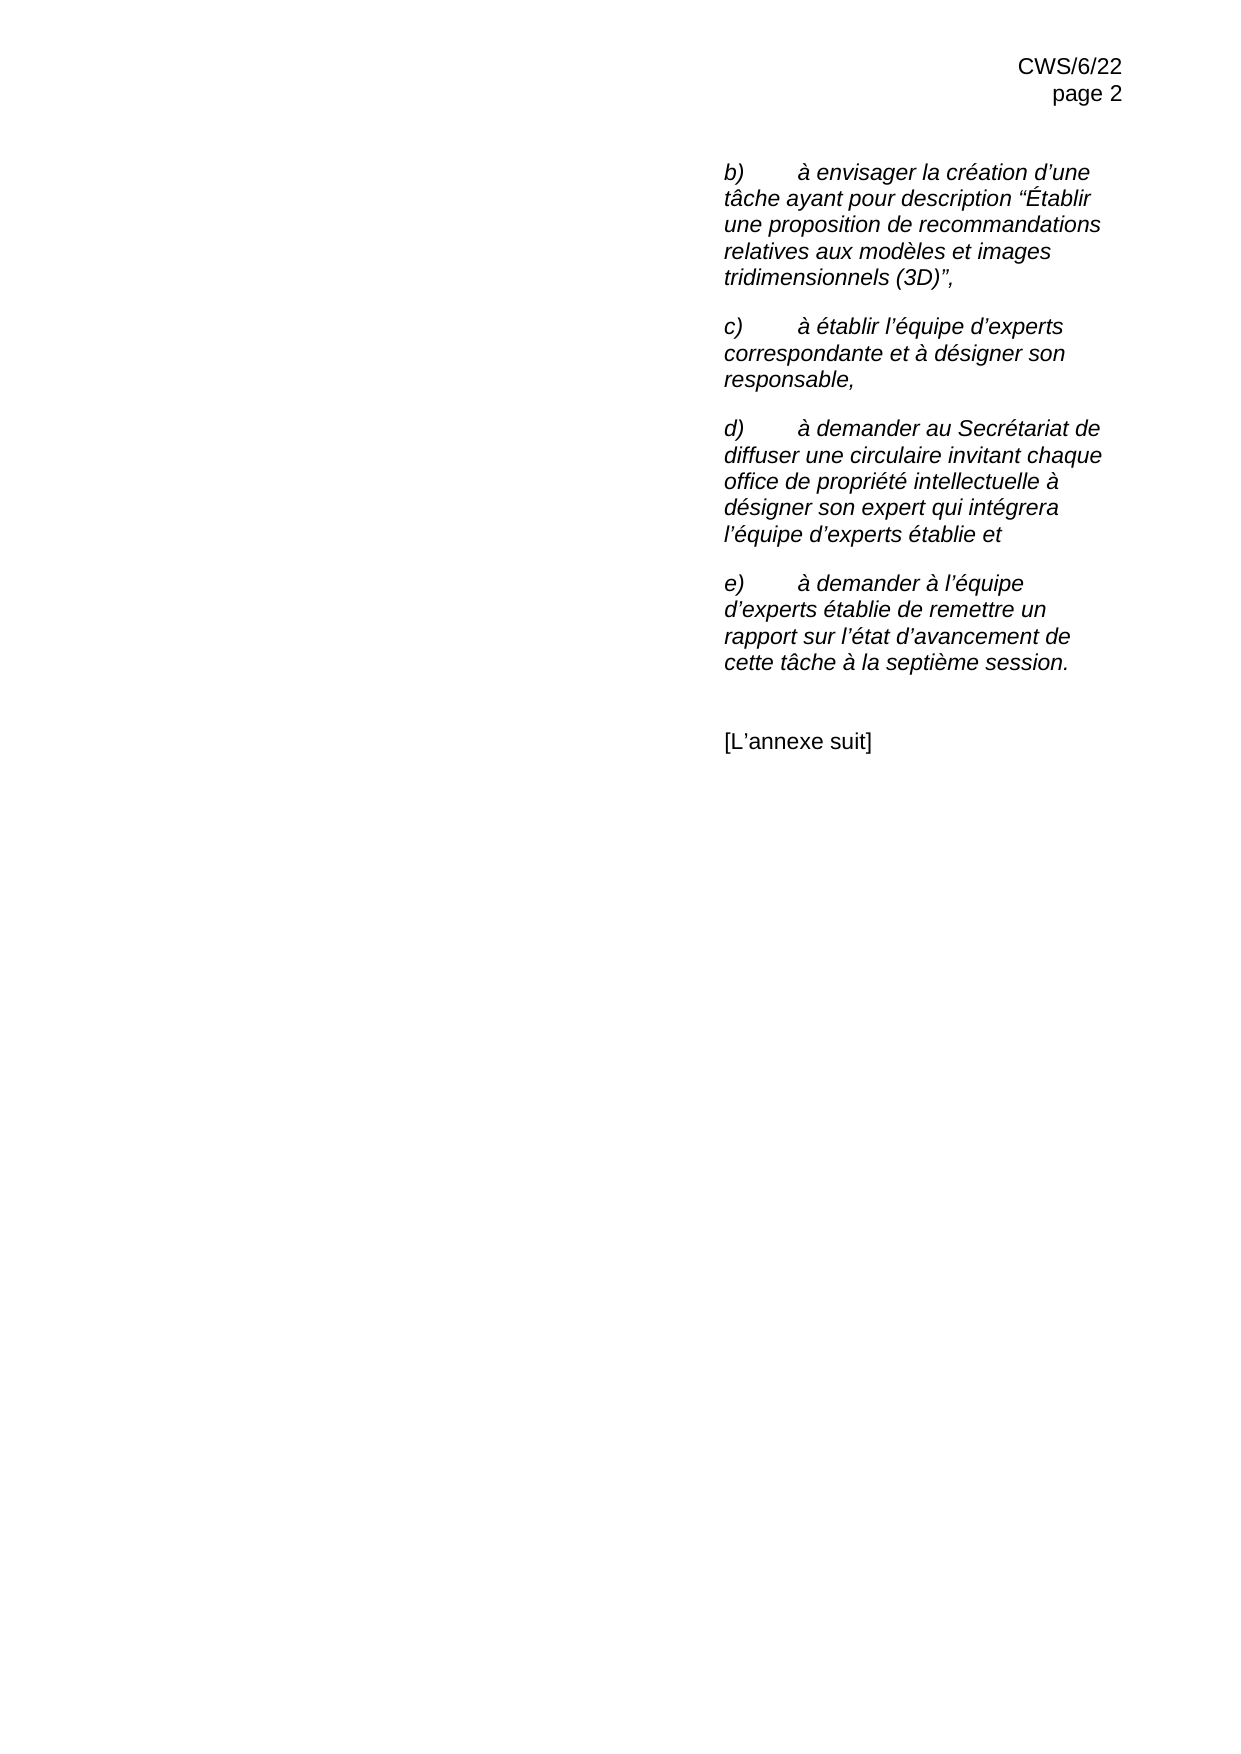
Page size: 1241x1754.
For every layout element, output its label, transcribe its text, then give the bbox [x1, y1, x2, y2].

list à demander au Secrétariat de diffuser une circulaire invitant chaque office de propriété intellectuelle à désigner son expert qui intégrera l’équipe d’experts établie et [724, 415, 1122, 547]
list à envisager la création d’une tâche ayant pour description “Établir une proposition de recommandations relatives aux modèles et images tridimensionnels (3D)”, [724, 158, 1122, 290]
text [L’annexe suit] [724, 728, 1122, 754]
list à établir l’équipe d’experts correspondante et à désigner son responsable, [724, 313, 1122, 392]
list à demander à l’équipe d’experts établie de remettre un rapport sur l’état d’avancement de cette tâche à la septième session. [724, 570, 1122, 675]
